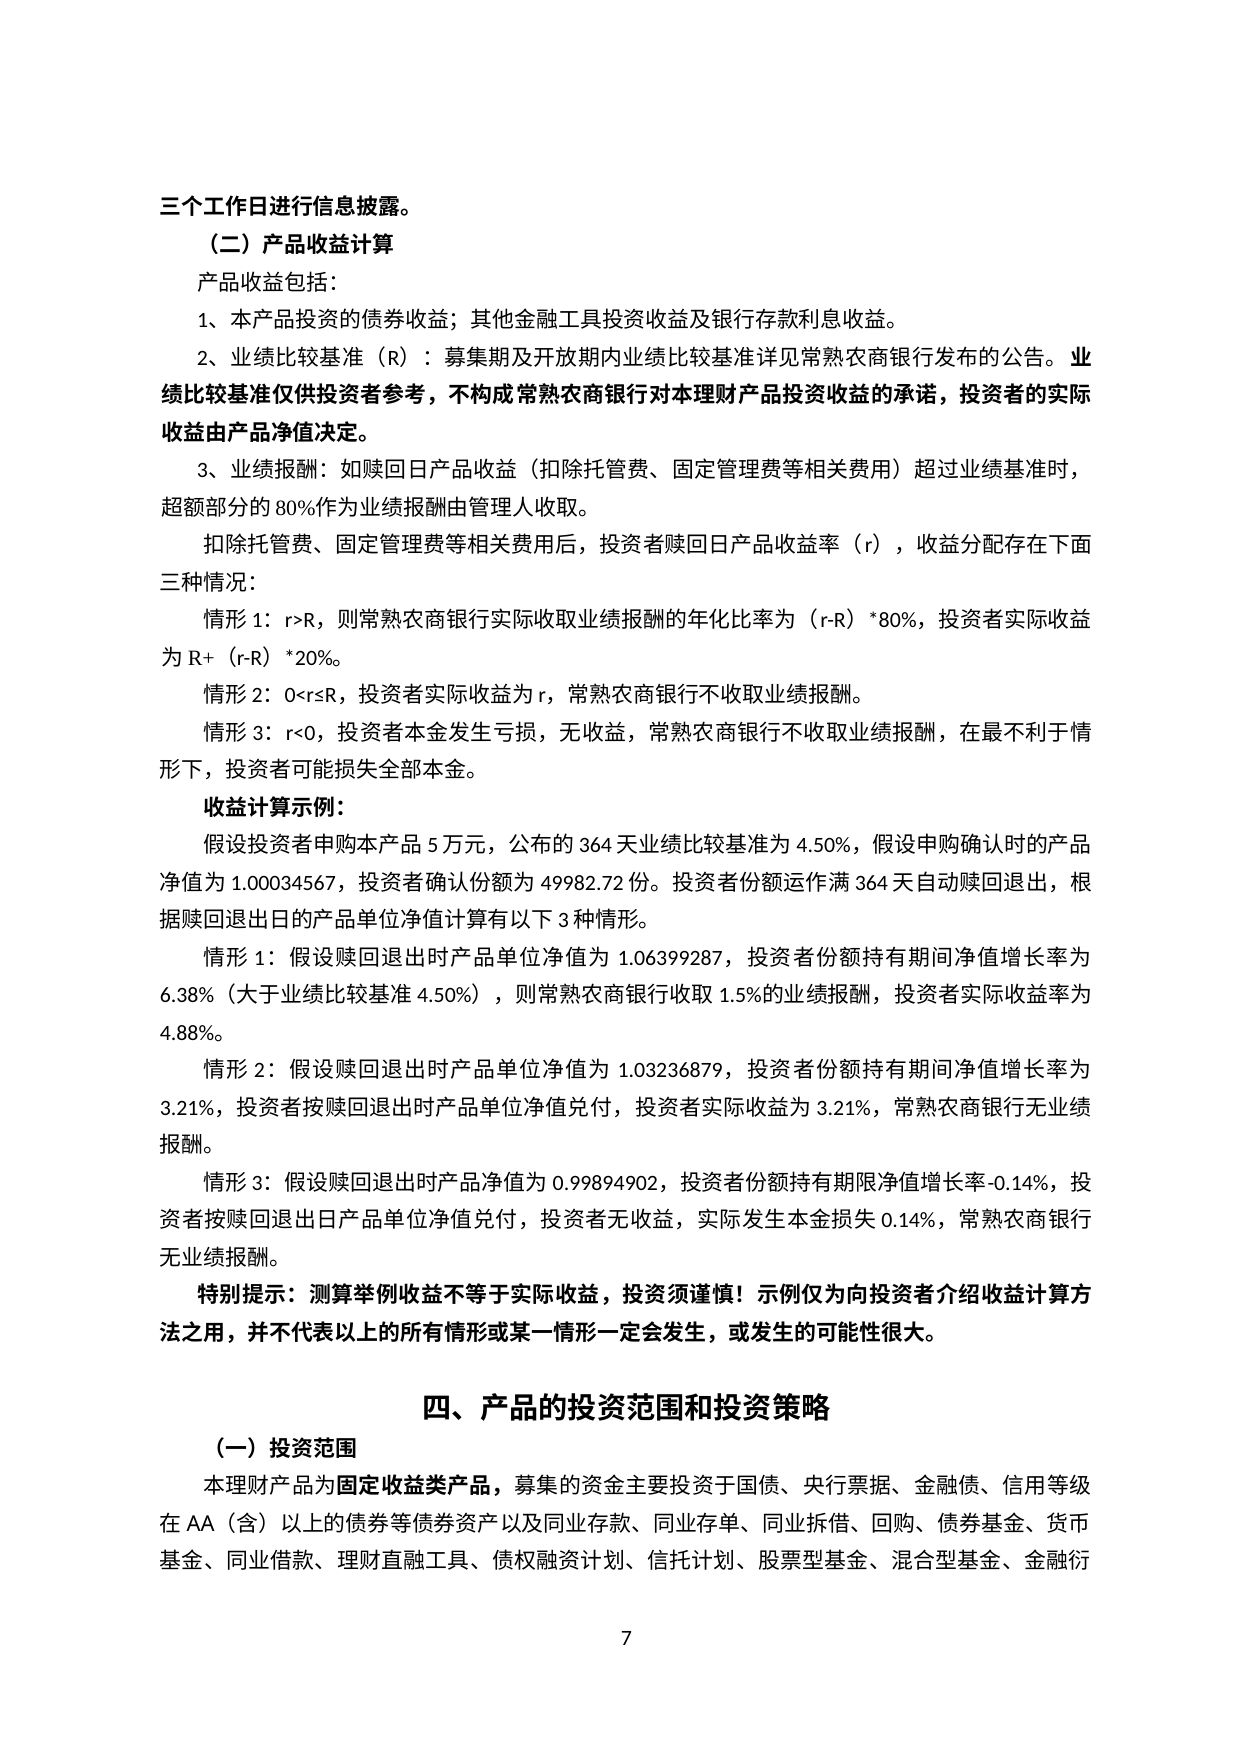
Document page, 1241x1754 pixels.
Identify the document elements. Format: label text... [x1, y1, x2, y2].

subtitle 四、产品的投资范围和投资策略 [159, 1384, 1093, 1426]
text 假设投资者申购本产品5万元，公布的364天业绩比较基准为4.50%，假设申购确认时的产品净值为1.00034567，投资者确认份额为49982.72份。投资者份额运作满364天自动赎回退出，根据赎回退出日的产品单位净值计算有以下3种情形。 [159, 822, 1093, 934]
text （二）产品收益计算 [159, 222, 1093, 259]
text 扣除托管费、固定管理费等相关费用后，投资者赎回日产品收益率（r），收益分配存在下面三种情况： [159, 522, 1093, 597]
text 情形1：假设赎回退出时产品单位净值为1.06399287，投资者份额持有期间净值增长率为6.38%（大于业绩比较基准4.50%），则常熟农商银行收取1.5%的业绩报酬，投资者实际收益率为4.88%。 [159, 934, 1093, 1047]
text 3、业绩报酬：如赎回日产品收益（扣除托管费、固定管理费等相关费用）超过业绩基准时，超额部分的80%作为业绩报酬由管理人收取。 [161, 447, 1093, 522]
text 情形3：假设赎回退出时产品净值为0.99894902，投资者份额持有期限净值增长率-0.14%，投资者按赎回退出日产品单位净值兑付，投资者无收益，实际发生本金损失0.14%，常熟农商银行无业绩报酬。 [159, 1159, 1093, 1272]
text 情形2：0<r≤R，投资者实际收益为r，常熟农商银行不收取业绩报酬。 [159, 672, 1093, 709]
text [159, 184, 1093, 222]
text 情形1：r>R，则常熟农商银行实际收取业绩报酬的年化比率为（r-R）*80%，投资者实际收益为R+（r-R）*20%。 [161, 597, 1093, 672]
text 情形3：r<0，投资者本金发生亏损，无收益，常熟农商银行不收取业绩报酬，在最不利于情形下，投资者可能损失全部本金。 [159, 709, 1093, 784]
text 情形2：假设赎回退出时产品单位净值为1.03236879，投资者份额持有期间净值增长率为3.21%，投资者按赎回退出时产品单位净值兑付，投资者实际收益为3.21%，常熟农商银行无业绩报酬。 [159, 1047, 1093, 1159]
text （一）投资范围 [159, 1426, 1093, 1464]
text 收益计算示例： [159, 784, 1093, 822]
text 特别提示：测算举例收益不等于实际收益，投资须谨慎！示例仅为向投资者介绍收益计算方法之用，并不代表以上的所有情形或某一情形一定会发生，或发生的可能性很大。 [159, 1272, 1093, 1347]
text 2、业绩比较基准（R）：募集期及开放期内业绩比较基准详见常熟农商银行发布的公告。业绩比较基准仅供投资者参考，不构成常熟农商银行对本理财产品投资收益的承诺，投资者的实际收益由产品净值决定。 [161, 334, 1093, 447]
text 1、本产品投资的债券收益；其他金融工具投资收益及银行存款利息收益。 [159, 297, 1093, 334]
text 产品收益包括： [159, 259, 1093, 297]
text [159, 1464, 1093, 1576]
